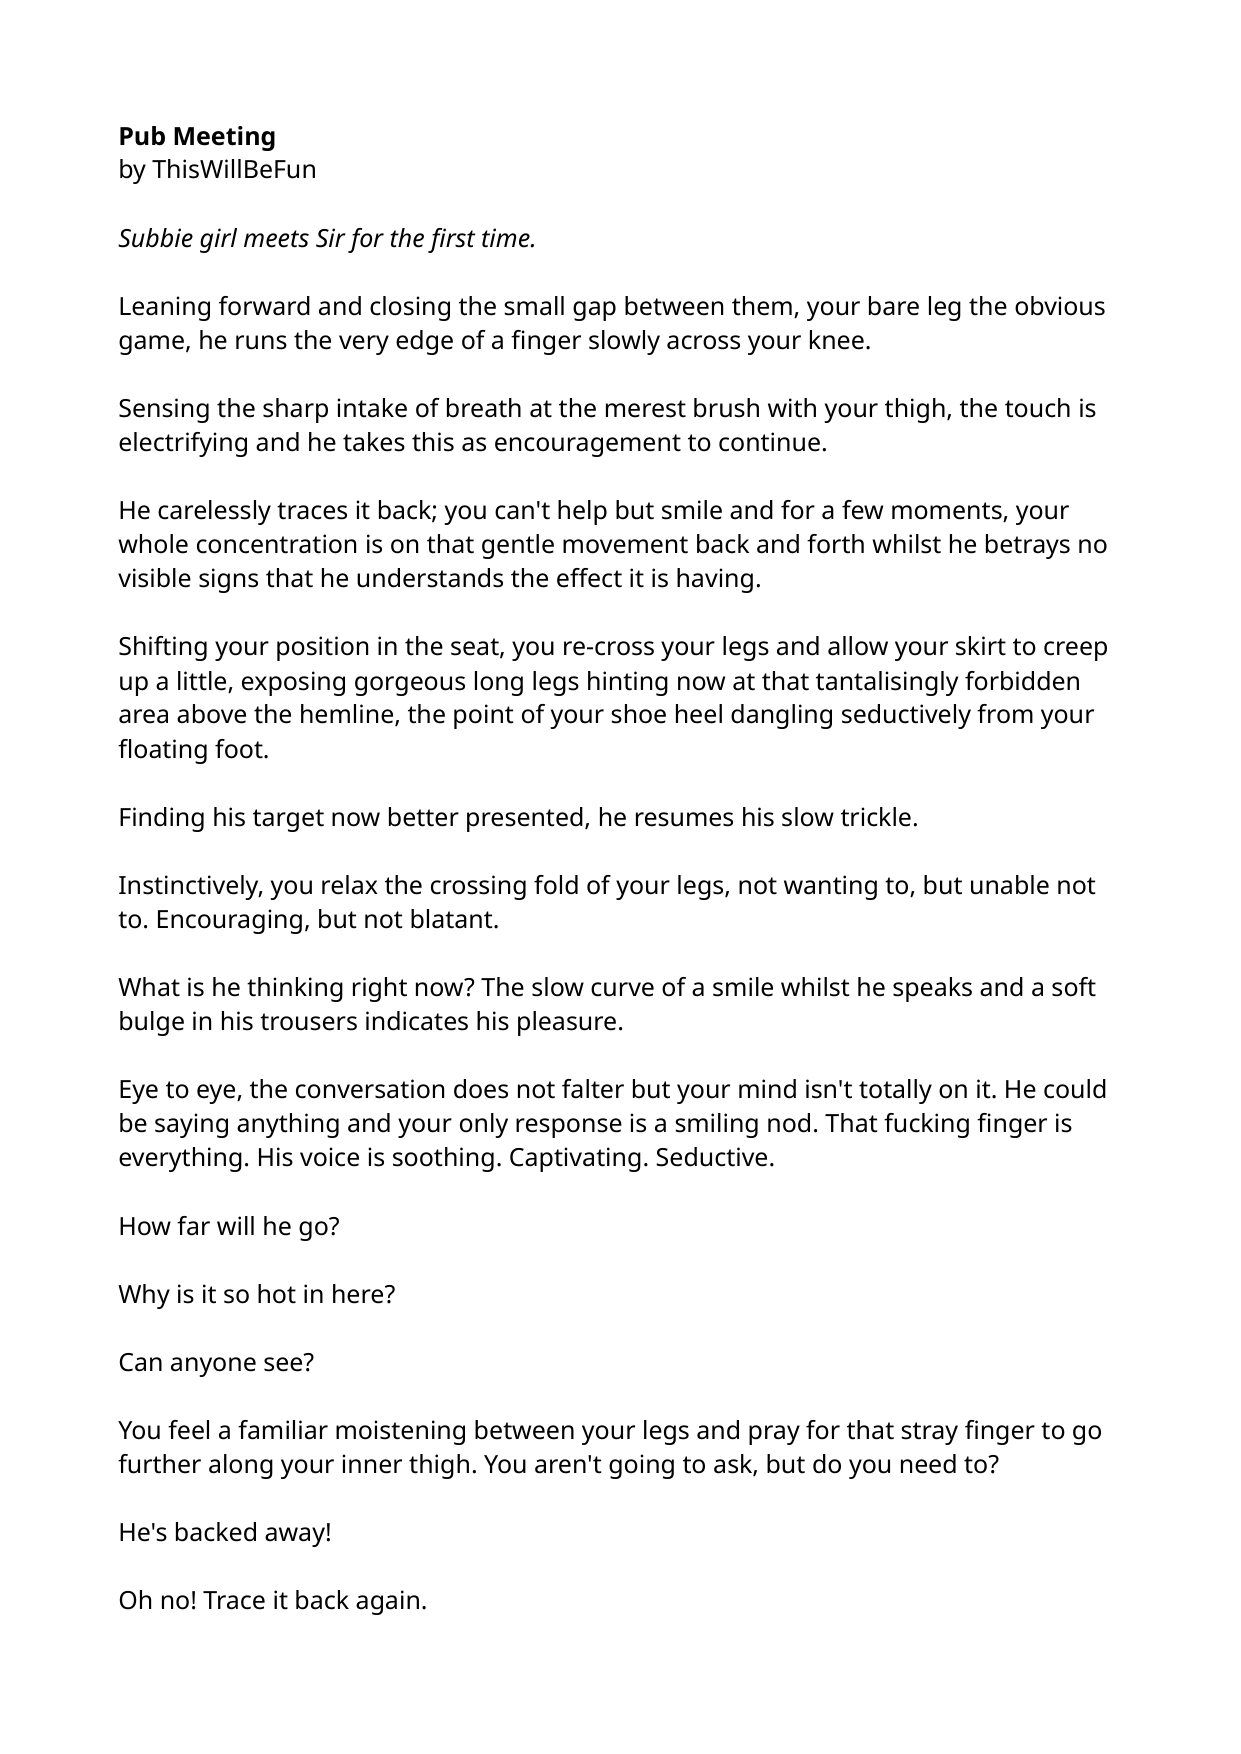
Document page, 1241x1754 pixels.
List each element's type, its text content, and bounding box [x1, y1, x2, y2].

text Pub Meeting [118, 118, 1122, 152]
text How far will he go? [118, 1208, 1122, 1242]
text Eye to eye, the conversation does not falter but your mind isn't totally on it. He could be saying anything and your only response is a smiling nod. That fucking finger is everything. His voice is soothing. Captivating. Seductive. [118, 1072, 1122, 1174]
text by ThisWillBeFun [118, 152, 1122, 186]
text Finding his target now better presented, he resumes his slow trickle. [118, 799, 1122, 833]
text Why is it so hot in here? [118, 1276, 1122, 1310]
text He's backed away! [118, 1515, 1122, 1549]
text Can anyone see? [118, 1344, 1122, 1378]
text Oh no! Trace it back again. [118, 1583, 1122, 1617]
text Subbie girl meets Sir for the first time. [118, 220, 1122, 254]
text Instinctively, you relax the crossing fold of your legs, not wanting to, but unable not to. Encouraging, but not blatant. [118, 867, 1122, 936]
text What is he thinking right now? The slow curve of a smile whilst he speaks and a soft bulge in his trousers indicates his pleasure. [118, 970, 1122, 1038]
text Leaning forward and closing the small gap between them, your bare leg the obvious game, he runs the very edge of a finger slowly across your knee. [118, 288, 1122, 357]
text Shifting your position in the seat, you re-cross your legs and allow your skirt to creep up a little, exposing gorgeous long legs hinting now at that tantalisingly forbidden area above the hemline, the point of your shoe heel dangling seductively from your floating foot. [118, 629, 1122, 765]
text You feel a familiar moistening between your legs and pray for that stray finger to go further along your inner thigh. You aren't going to ask, but do you need to? [118, 1412, 1122, 1481]
text Sensing the sharp intake of breath at the merest brush with your thigh, the touch is electrifying and he takes this as encouragement to continue. [118, 391, 1122, 459]
text He carelessly traces it back; you can't help but smile and for a few moments, your whole concentration is on that gentle movement back and forth whilst he betrays no visible signs that he understands the effect it is having. [118, 493, 1122, 595]
